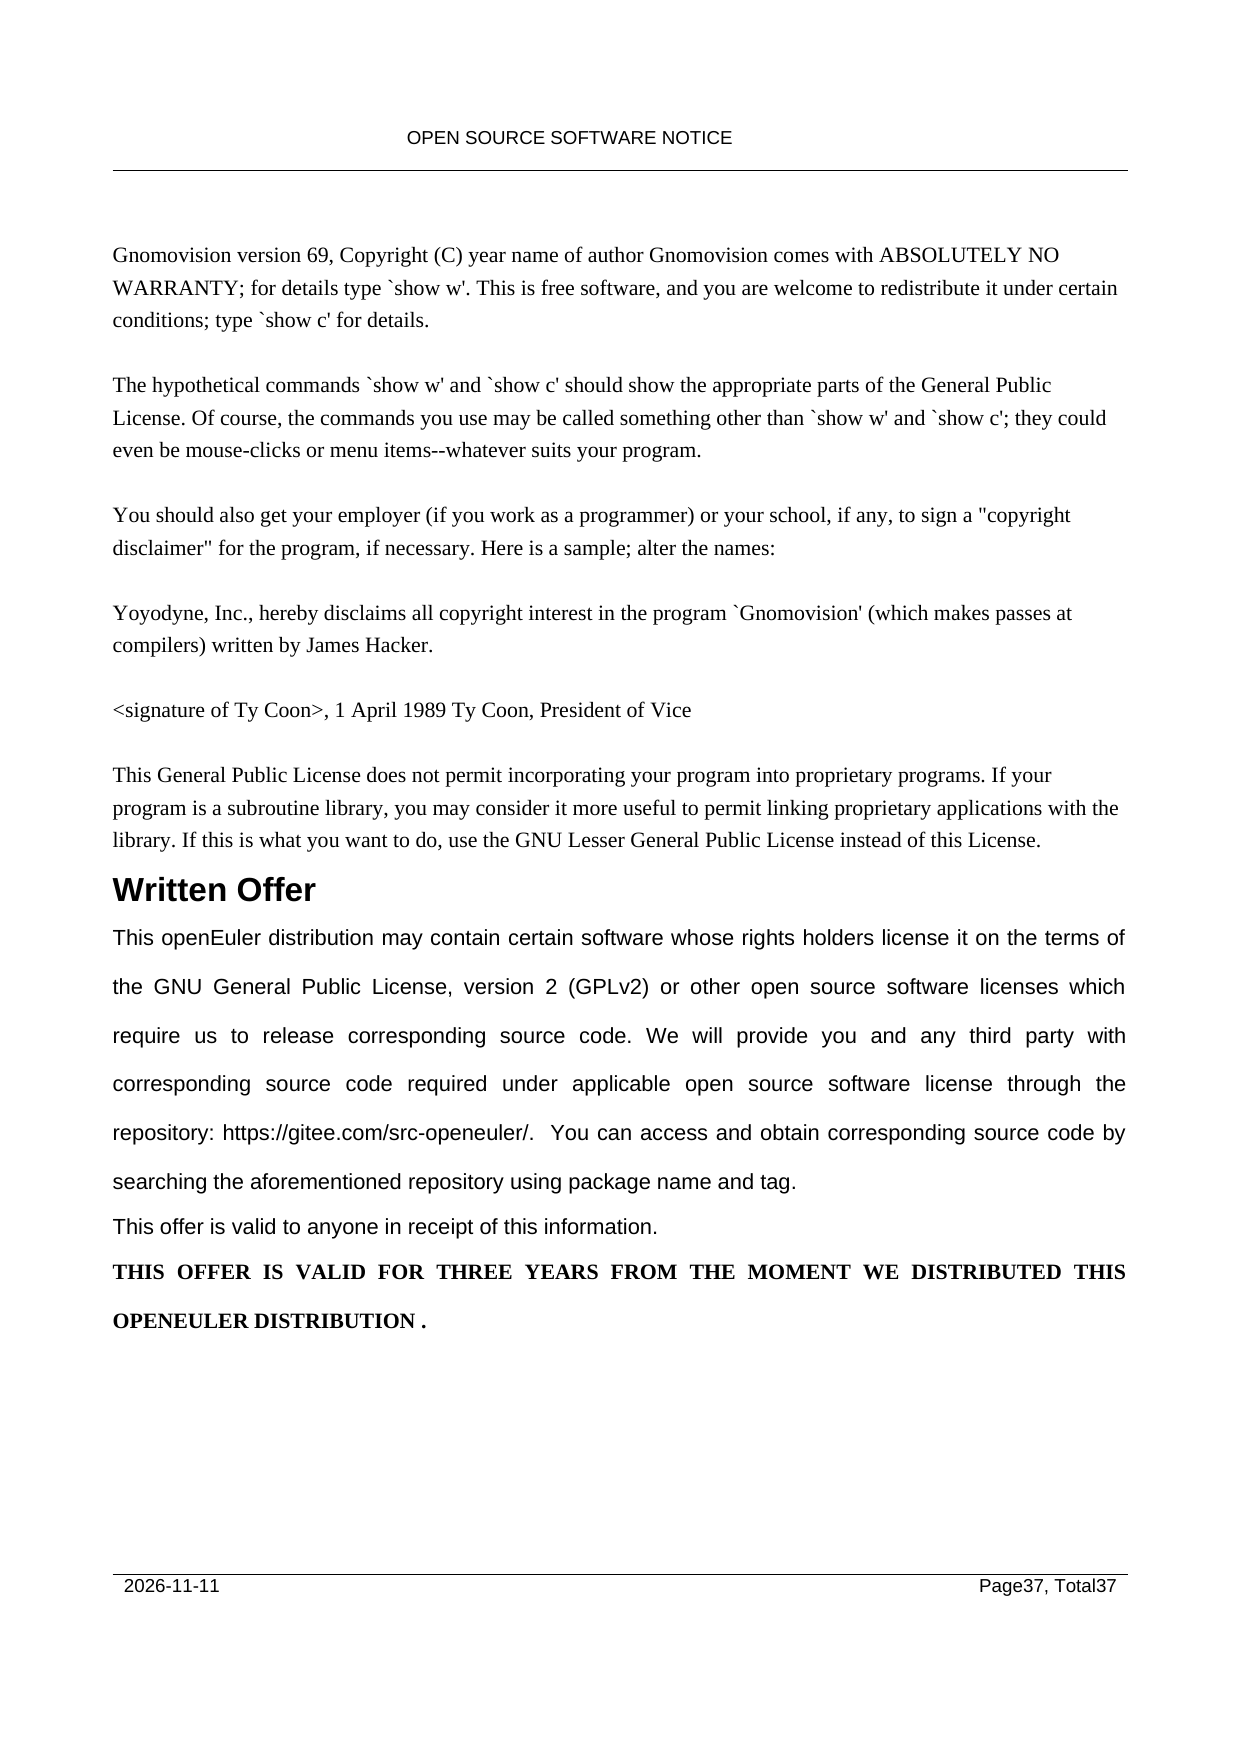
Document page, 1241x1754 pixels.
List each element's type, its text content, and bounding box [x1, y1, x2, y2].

text THIS OFFER IS VALID FOR THREE YEARS FROM THE MOMENT WE DISTRIBUTED THIS OPENEULER DISTRIBUTION . [112, 1255, 1128, 1337]
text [112, 206, 1128, 856]
text This openEuler distribution may contain certain software whose rights holders license it on the terms of the GNU General Public License, version 2 (GPLv2) or other open source software licenses which require us to release corresponding source code. We will provide you and any third party with corresponding source code required under applicable open source software license through the repository: https://gitee.com/src-openeuler/. You can access and obtain corresponding source code by searching the aforementioned repository using package name and tag. [112, 921, 1128, 1198]
text Written Offer [112, 856, 1128, 921]
text This offer is valid to anyone in receipt of this information. [112, 1210, 1128, 1243]
